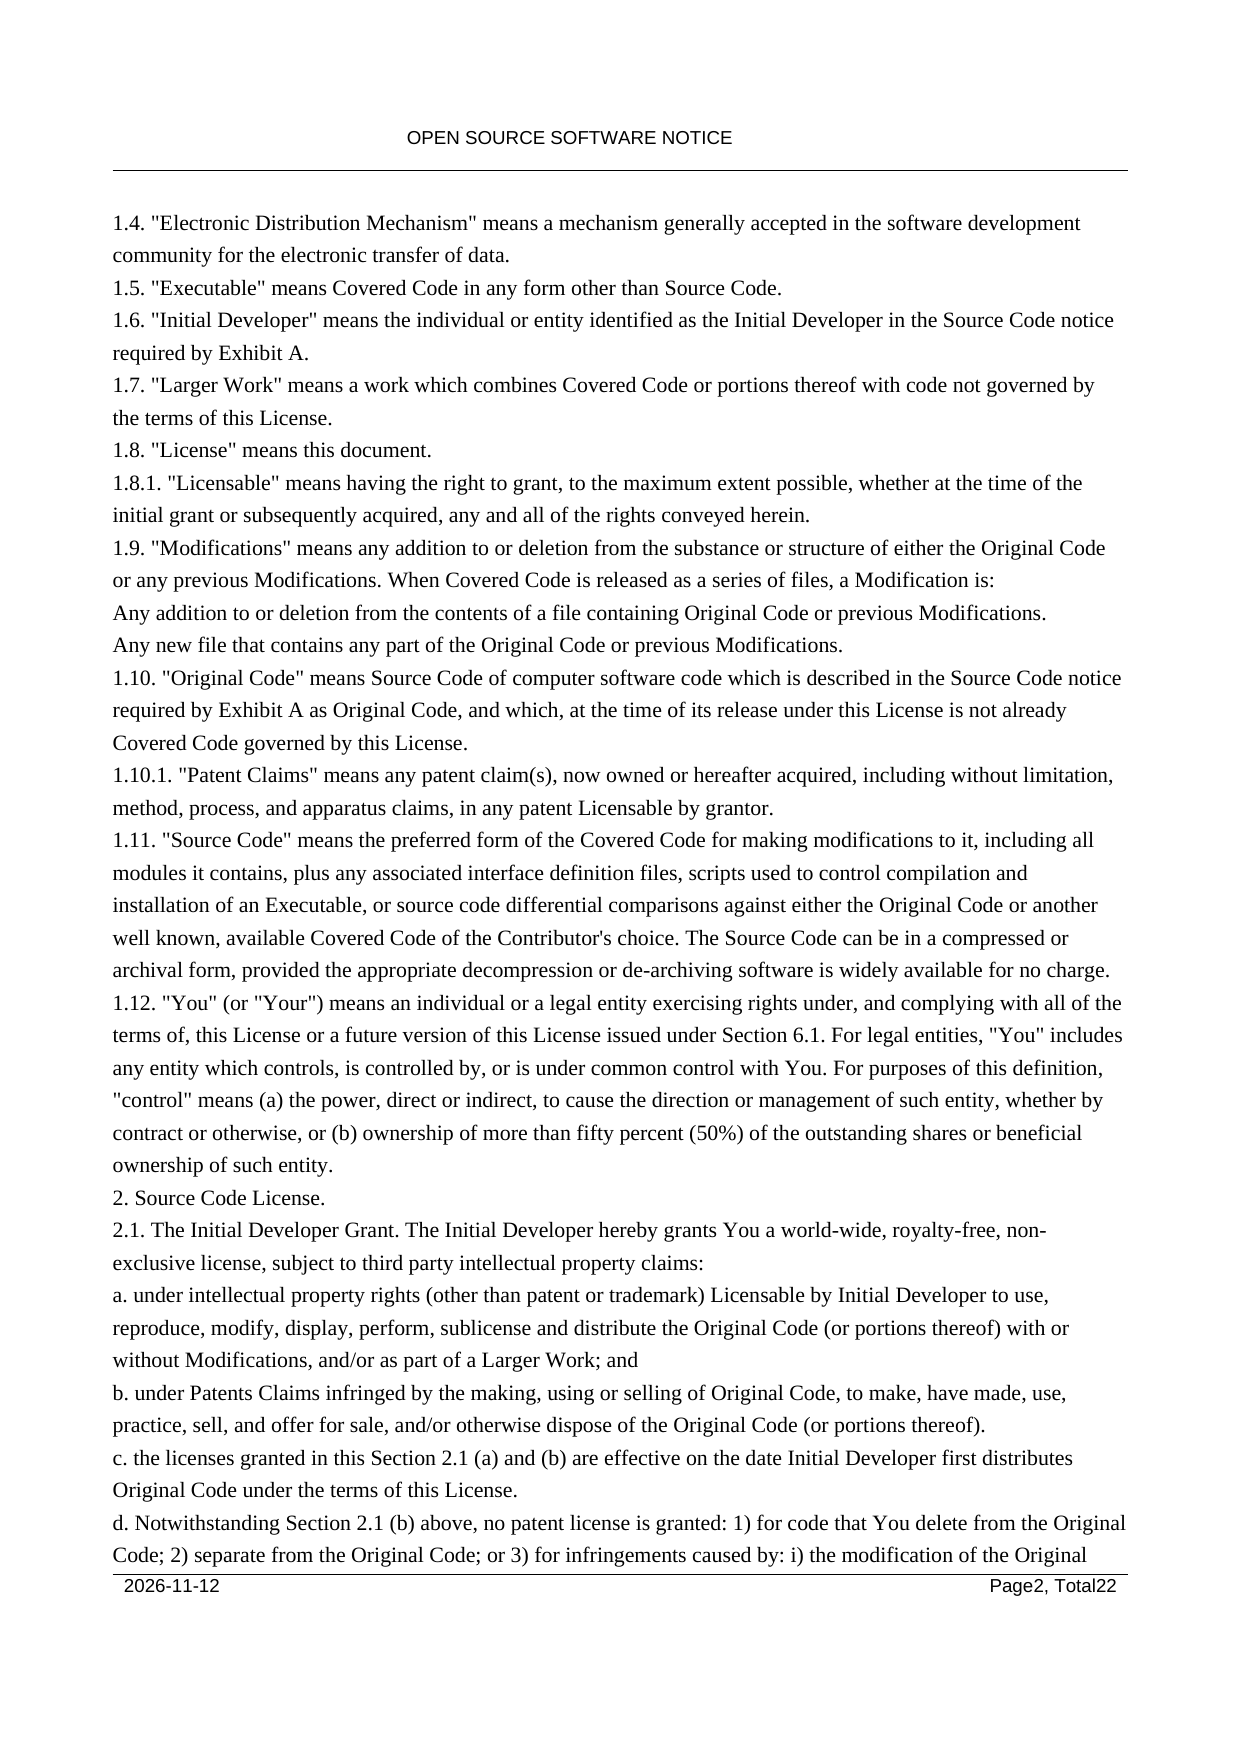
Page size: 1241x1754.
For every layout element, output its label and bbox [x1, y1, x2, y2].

text [112, 206, 1128, 1571]
